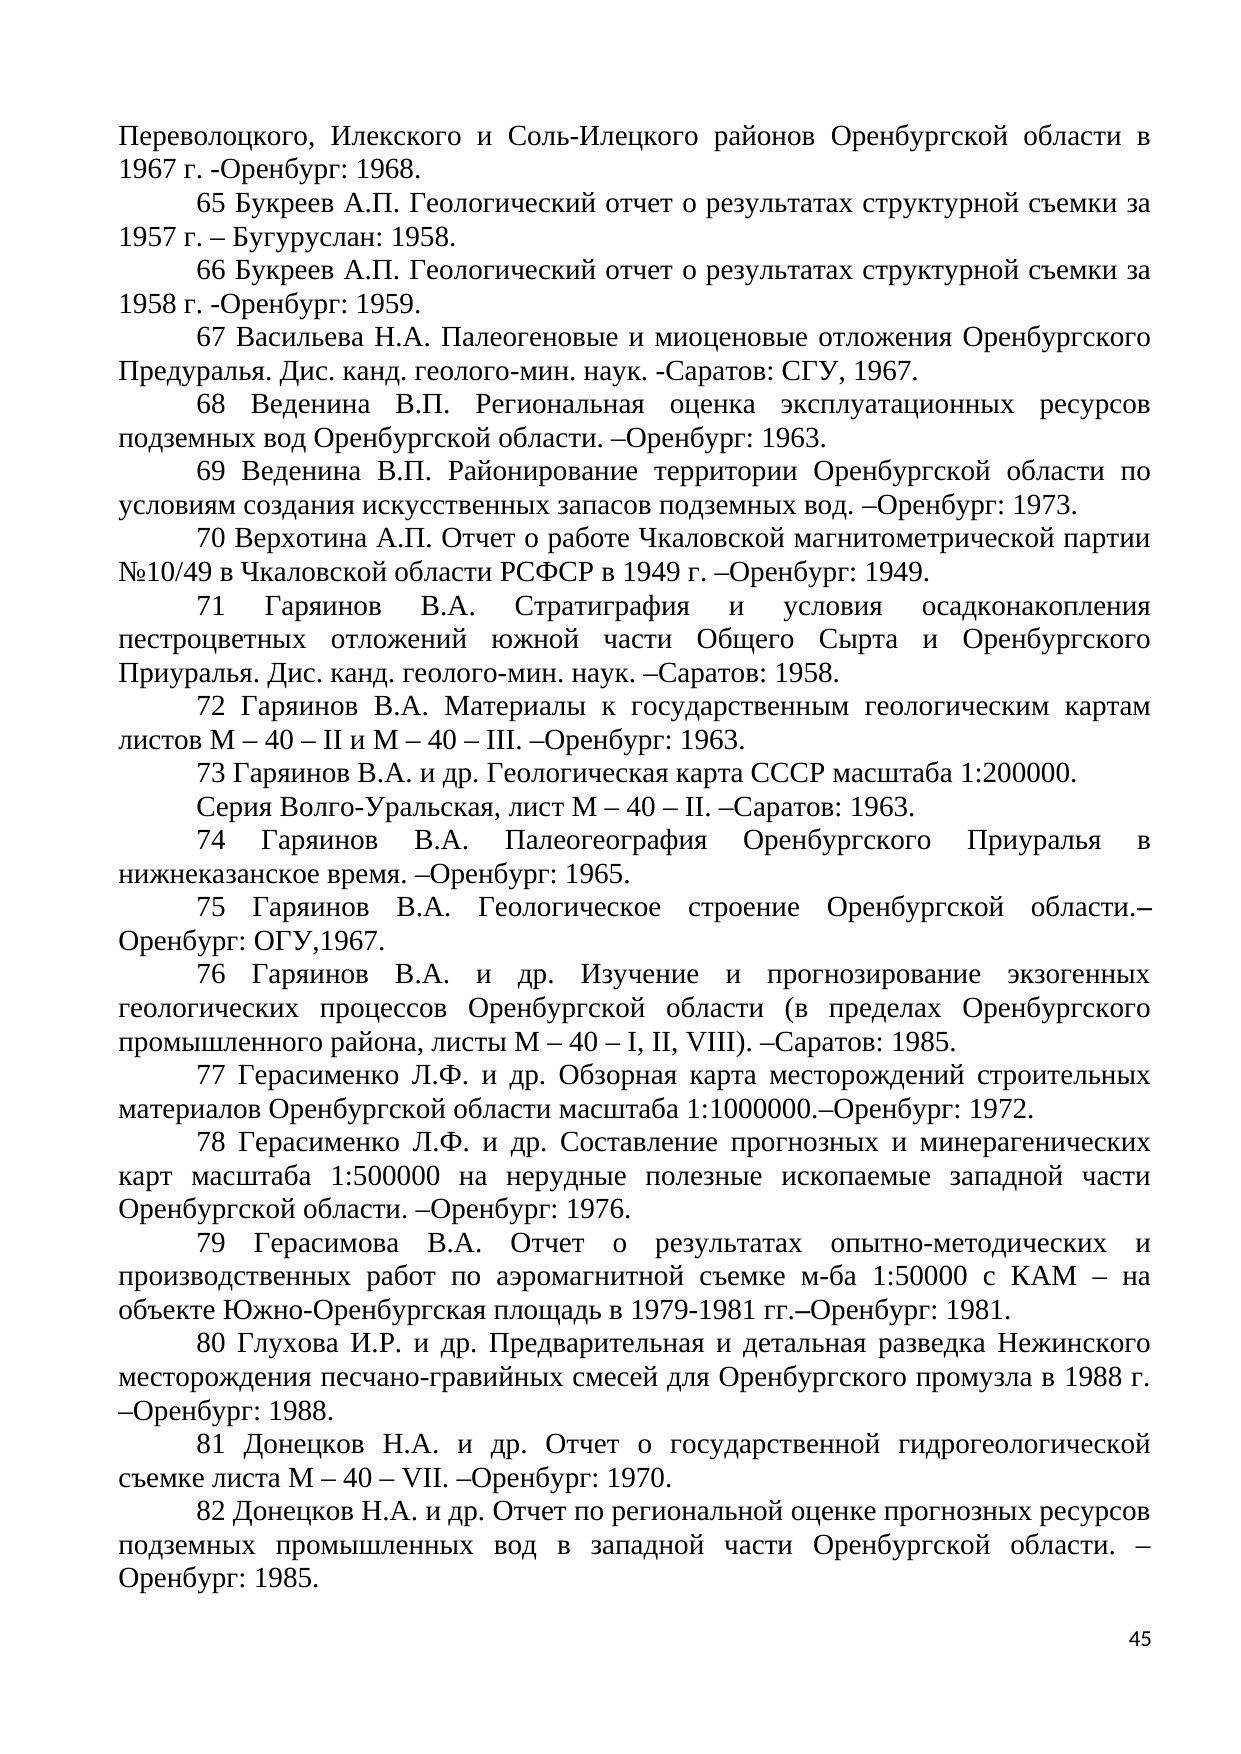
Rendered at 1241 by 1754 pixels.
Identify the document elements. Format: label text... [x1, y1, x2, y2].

text 74 Гаряинов В.А. Палеогеография Оренбургского Приуралья в нижнеказанское время. –Оренбург: 1965. [118, 822, 1152, 889]
text 78 Герасименко Л.Ф. и др. Составление прогнозных и минерагенических карт масштаба 1:500000 на нерудные полезные ископаемые западной части Оренбургской области. –Оренбург: 1976. [118, 1124, 1152, 1225]
text 71 Гаряинов В.А. Стратиграфия и условия осадконакопления пестроцветных отложений южной части Общего Сырта и Оренбургского Приуралья. Дис. канд. геолого-мин. наук. –Саратов: 1958. [118, 588, 1152, 688]
text 80 Глухова И.Р. и др. Предварительная и детальная разведка Нежинского месторождения песчано-гравийных смесей для Оренбургского промузла в 1988 г. –Оренбург: 1988. [118, 1326, 1152, 1426]
text 82 Донецков Н.А. и др. Отчет по региональной оценке прогнозных ресурсов подземных промышленных вод в западной части Оренбургской области. –Оренбург: 1985. [118, 1493, 1152, 1594]
text 76 Гаряинов В.А. и др. Изучение и прогнозирование экзогенных геологических процессов Оренбургской области (в пределах Оренбургского промышленного района, листы М – 40 – I, II, VIII). –Саратов: 1985. [118, 957, 1152, 1057]
text 70 Верхотина А.П. Отчет о работе Чкаловской магнитометрической партии №10/49 в Чкаловской области РСФСР в 1949 г. –Оренбург: 1949. [118, 521, 1152, 588]
text Серия Волго-Уральская, лист М – 40 – II. –Саратов: 1963. [118, 789, 1152, 822]
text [118, 118, 1152, 185]
text 75 Гаряинов В.А. Геологическое строение Оренбургской области.–Оренбург: ОГУ,1967. [118, 889, 1152, 957]
text 72 Гаряинов В.А. Материалы к государственным геологическим картам листов М – 40 – II и М – 40 – III. –Оренбург: 1963. [118, 688, 1152, 755]
text 68 Веденина В.П. Региональная оценка эксплуатационных ресурсов подземных вод Оренбургской области. –Оренбург: 1963. [118, 386, 1152, 453]
text 67 Васильева Н.А. Палеогеновые и миоценовые отложения Оренбургского Предуралья. Дис. канд. геолого-мин. наук. -Саратов: СГУ, 1967. [118, 319, 1152, 386]
text 77 Герасименко Л.Ф. и др. Обзорная карта месторождений строительных материалов Оренбургской области масштаба 1:1000000.–Оренбург: 1972. [118, 1057, 1152, 1124]
text 65 Букреев А.П. Геологический отчет о результатах структурной съемки за 1957 г. – Бугуруслан: 1958. [118, 185, 1152, 252]
text 73 Гаряинов В.А. и др. Геологическая карта СССР масштаба 1:200000. [118, 755, 1152, 789]
text 66 Букреев А.П. Геологический отчет о результатах структурной съемки за 1958 г. -Оренбург: 1959. [118, 252, 1152, 319]
text 69 Веденина В.П. Районирование территории Оренбургской области по условиям создания искусственных запасов подземных вод. –Оренбург: 1973. [118, 453, 1152, 521]
text 81 Донецков Н.А. и др. Отчет о государственной гидрогеологической съемке листа М – 40 – VII. –Оренбург: 1970. [118, 1426, 1152, 1493]
text 79 Герасимова В.А. Отчет о результатах опытно-методических и производственных работ по аэромагнитной съемке м-ба 1:50000 с КАМ – на объекте Южно-Оренбургская площадь в 1979-1981 гг.–Оренбург: 1981. [118, 1225, 1152, 1326]
